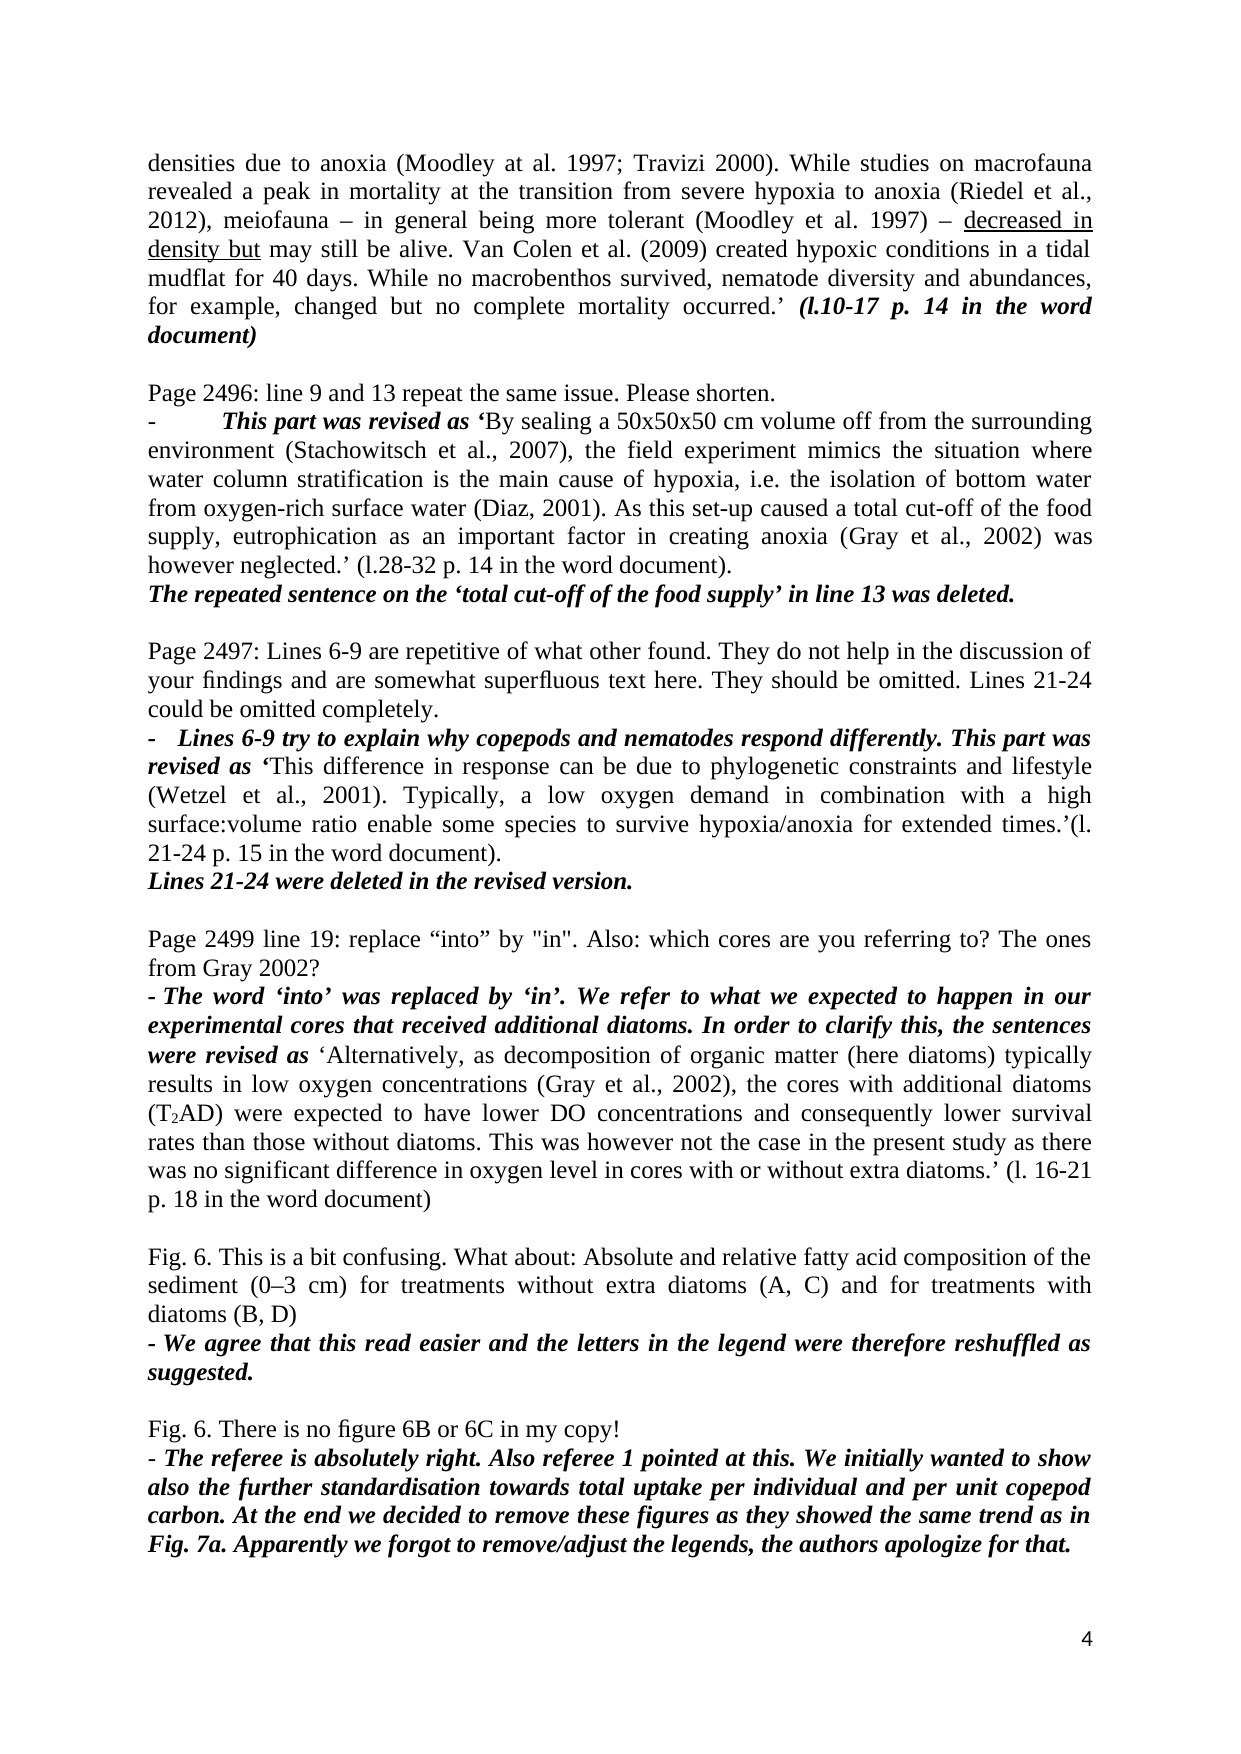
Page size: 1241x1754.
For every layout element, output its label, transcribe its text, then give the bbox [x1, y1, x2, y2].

text Page 2499 line 19: replace “into” by "in". Also: which cores are you referring to? The ones from Gray 2002? [148, 924, 1093, 981]
list This part was revised as ‘By sealing a 50x50x50 cm volume off from the surrounding environment (Stachowitsch et al., 2007), the field experiment mimics the situation where water column stratification is the main cause of hypoxia, i.e. the isolation of bottom water from oxygen-rich surface water (Diaz, 2001). As this set-up caused a total cut-off of the food supply, eutrophication as an important factor in creating anoxia (Gray et al., 2002) was however neglected.’ (l.28-32 p. 14 in the word document). [148, 406, 1093, 579]
list The word ‘into’ was replaced by ‘in’. We refer to what we expected to happen in our experimental cores that received additional diatoms. In order to clarify this, the sentences were revised as ‘Alternatively, as decomposition of organic matter (here diatoms) typically results in low oxygen concentrations (Gray et al., 2002), the cores with additional diatoms (T2AD) were expected to have lower DO concentrations and consequently lower survival rates than those without diatoms. This was however not the case in the present study as there was no significant difference in oxygen level in cores with or without extra diatoms.’ (l. 16-21 p. 18 in the word document) [148, 981, 1093, 1213]
text Page 2497: Lines 6-9 are repetitive of what other found. They do not help in the discussion of your ﬁndings and are somewhat superﬂuous text here. They should be omitted. Lines 21-24 could be omitted completely. [148, 636, 1093, 723]
text Fig. 6. This is a bit confusing. What about: Absolute and relative fatty acid composition of the sediment (0–3 cm) for treatments without extra diatoms (A, C) and for treatments with diatoms (B, D) [148, 1242, 1093, 1328]
text Fig. 6. There is no ﬁgure 6B or 6C in my copy! [148, 1414, 1093, 1443]
list The repeated sentence on the ‘total cut-off of the food supply’ in line 13 was deleted. [148, 579, 1093, 608]
text Page 2496: line 9 and 13 repeat the same issue. Please shorten. [148, 378, 1093, 406]
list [148, 148, 1093, 349]
list We agree that this read easier and the letters in the legend were therefore reshuffled as suggested. [148, 1328, 1093, 1386]
text - The referee is absolutely right. Also referee 1 pointed at this. We initially wanted to show also the further standardisation towards total uptake per individual and per unit copepod carbon. At the end we decided to remove these figures as they showed the same trend as in Fig. 7a. Apparently we forgot to remove/adjust the legends, the authors apologize for that. [148, 1443, 1093, 1558]
text Lines 21-24 were deleted in the revised version. [148, 866, 1093, 895]
list Lines 6-9 try to explain why copepods and nematodes respond differently. This part was revised as ‘This difference in response can be due to phylogenetic constraints and lifestyle (Wetzel et al., 2001). Typically, a low oxygen demand in combination with a high surface:volume ratio enable some species to survive hypoxia/anoxia for extended times.’(l. 21-24 p. 15 in the word document). [148, 723, 1093, 866]
